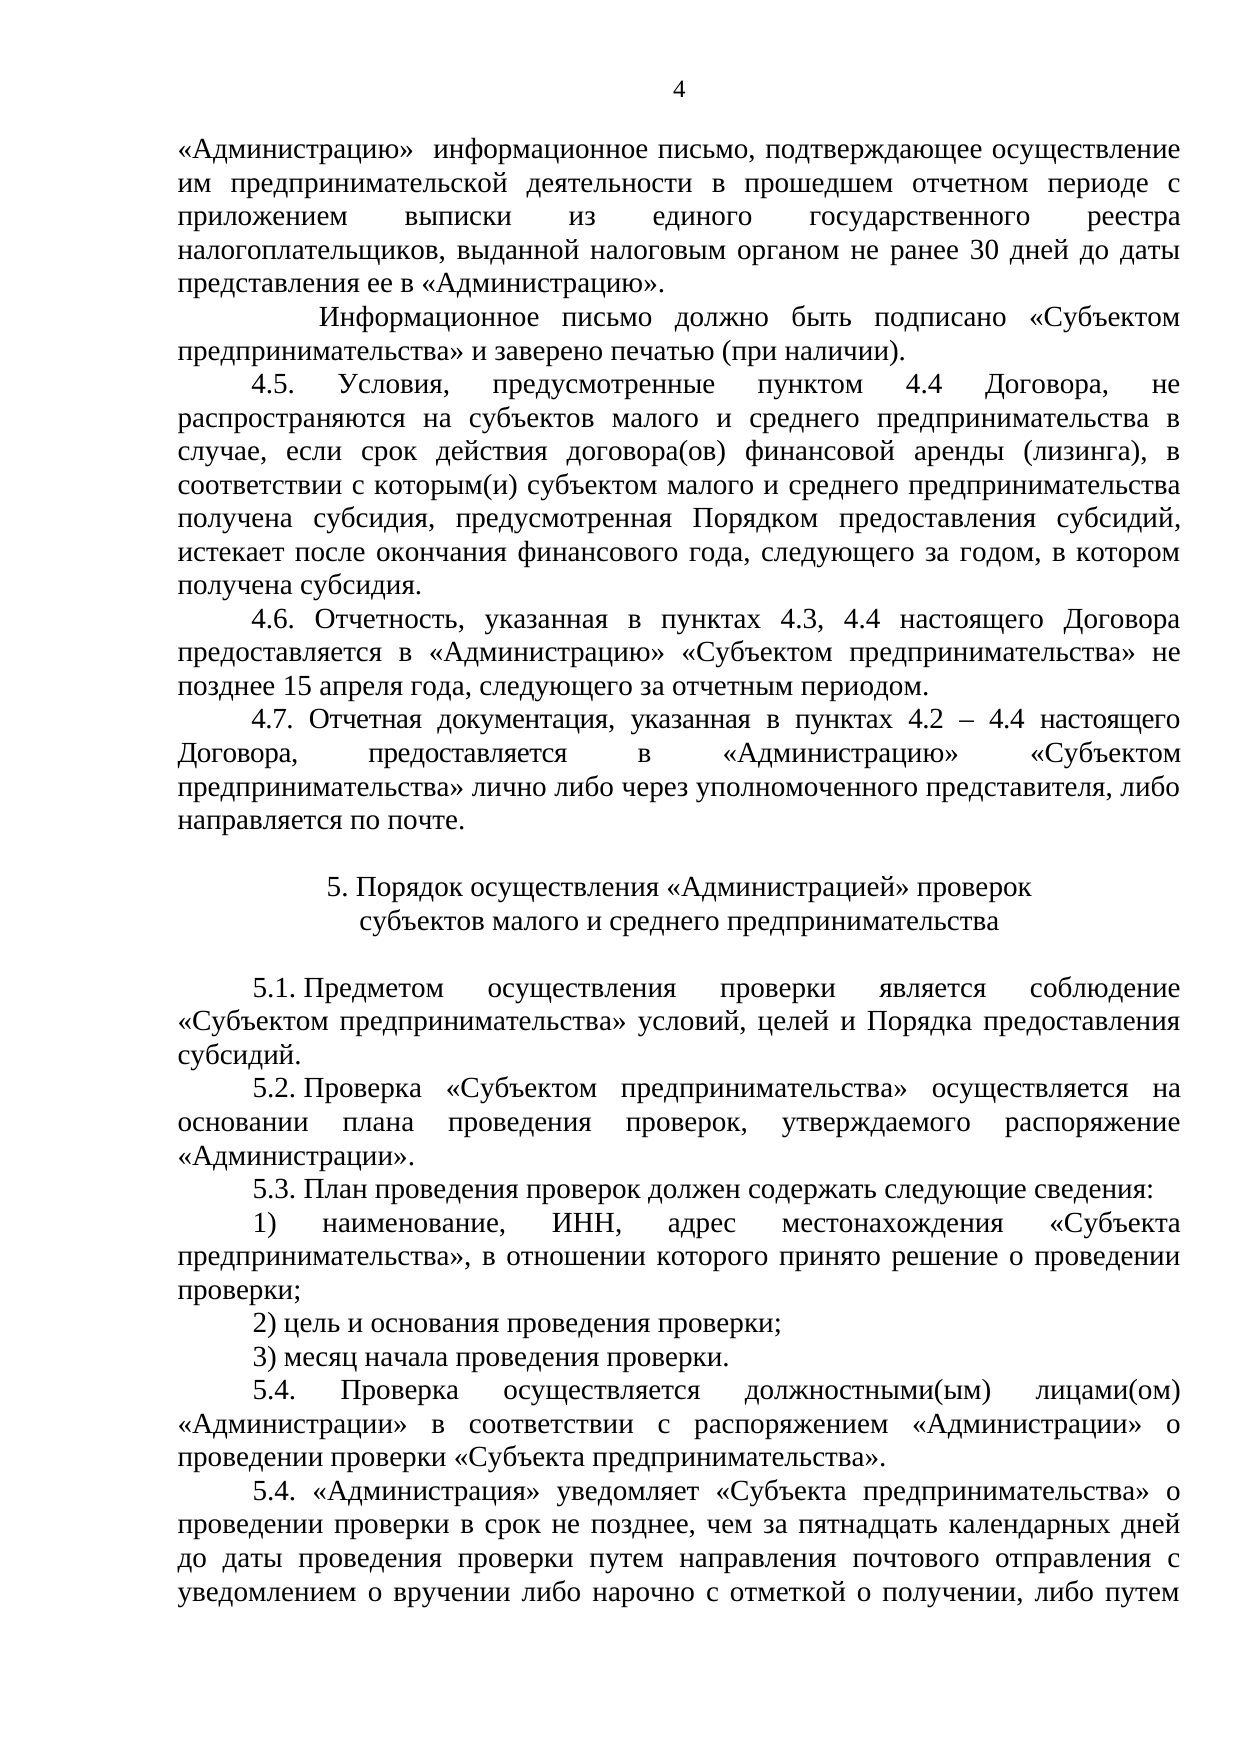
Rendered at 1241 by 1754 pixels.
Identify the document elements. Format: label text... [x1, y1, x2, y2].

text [177, 1473, 1181, 1607]
text Информационное письмо должно быть подписано «Субъектом предпринимательства» и заверено печатью (при наличии). [177, 299, 1181, 366]
text 5. Порядок осуществления «Администрацией» проверок [177, 869, 1181, 903]
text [177, 131, 1181, 299]
text субъектов малого и среднего предпринимательства [177, 903, 1181, 936]
text 3) месяц начала проведения проверки. [177, 1339, 1181, 1372]
text 4.5. Условия, предусмотренные пунктом 4.4 Договора, не распространяются на субъектов малого и среднего предпринимательства в случае, если срок действия договора(ов) финансовой аренды (лизинга), в соответствии с которым(и) субъектом малого и среднего предпринимательства получена субсидия, предусмотренная Порядком предоставления субсидий, истекает после окончания финансового года, следующего за годом, в котором получена субсидия. [177, 366, 1181, 601]
text 5.1. Предметом осуществления проверки является соблюдение «Субъектом предпринимательства» условий, целей и Порядка предоставления субсидий. [177, 970, 1181, 1071]
text 5.3. План проведения проверок должен содержать следующие сведения: [177, 1171, 1181, 1205]
text 5.4. Проверка осуществляется должностными(ым) лицами(ом) «Администрации» в соответствии с распоряжением «Администрации» о проведении проверки «Субъекта предпринимательства». [177, 1372, 1181, 1473]
text 4.7. Отчетная документация, указанная в пунктах 4.2 – 4.4 настоящего Договора, предоставляется в «Администрацию» «Субъектом предпринимательства» лично либо через уполномоченного представителя, либо направляется по почте. [177, 702, 1181, 836]
text 2) цель и основания проведения проверки; [177, 1305, 1181, 1339]
text 1) наименование, ИНН, адрес местонахождения «Субъекта предпринимательства», в отношении которого принято решение о проведении проверки; [177, 1205, 1181, 1305]
text 4.6. Отчетность, указанная в пунктах 4.3, 4.4 настоящего Договора предоставляется в «Администрацию» «Субъектом предпринимательства» не позднее 15 апреля года, следующего за отчетным периодом. [177, 601, 1181, 702]
text 5.2. Проверка «Субъектом предпринимательства» осуществляется на основании плана проведения проверок, утверждаемого распоряжение «Администрации». [177, 1071, 1181, 1171]
